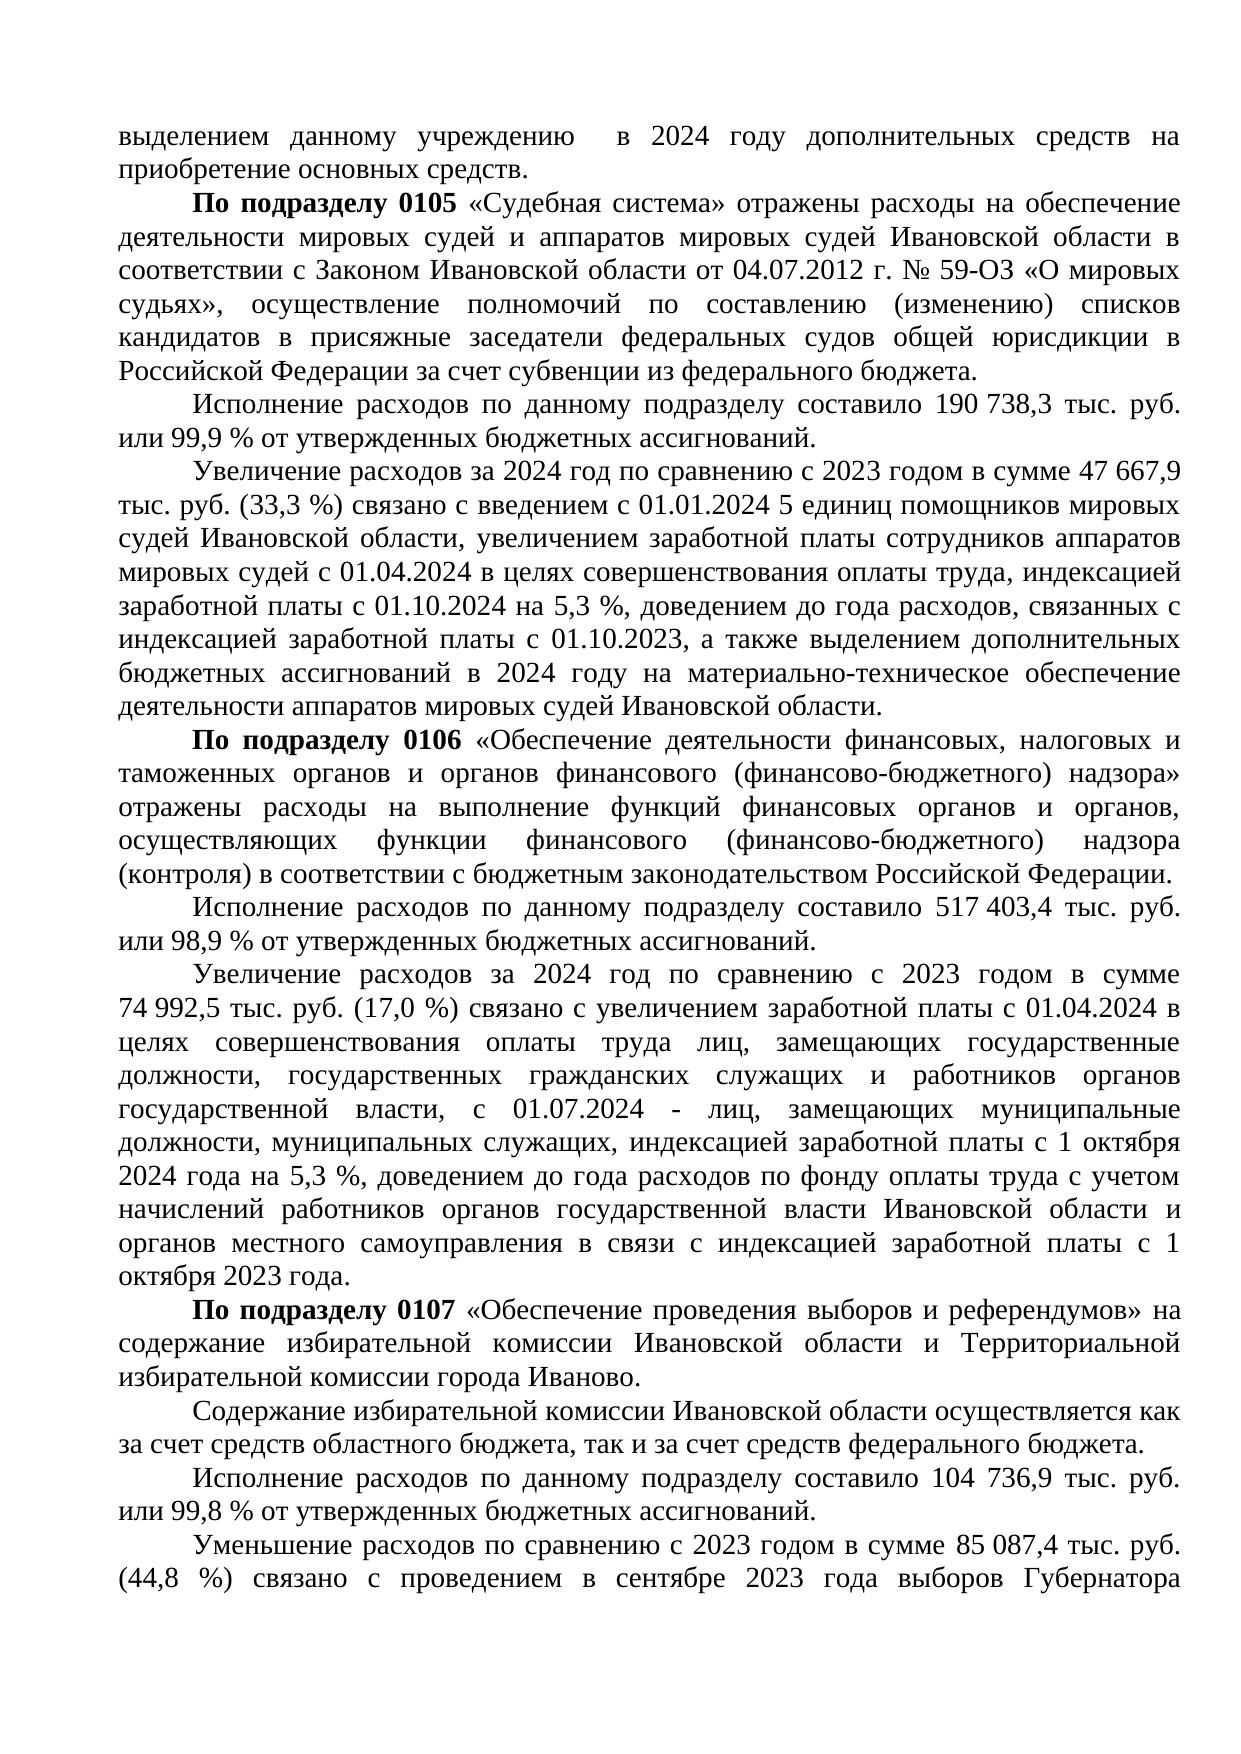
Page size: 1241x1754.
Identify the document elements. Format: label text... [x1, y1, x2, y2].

text По подразделу 0105 «Судебная система» отражены расходы на обеспечение деятельности мировых судей и аппаратов мировых судей Ивановской области в соответствии с Законом Ивановской области от 04.07.2012 г. № 59-ОЗ «О мировых судьях», осуществление полномочий по составлению (изменению) списков кандидатов в присяжные заседатели федеральных судов общей юрисдикции в Российской Федерации за счет субвенции из федерального бюджета. [118, 185, 1181, 386]
text Исполнение расходов по данному подразделу составило 104 736,9 тыс. руб. или 99,8 % от утвержденных бюджетных ассигнований. [118, 1460, 1181, 1527]
text Увеличение расходов за 2024 год по сравнению с 2023 годом в сумме 74 992,5 тыс. руб. (17,0 %) связано с увеличением заработной платы с 01.04.2024 в целях совершенствования оплаты труда лиц, замещающих государственные должности, государственных гражданских служащих и работников органов государственной власти, с 01.07.2024 - лиц, замещающих муниципальные должности, муниципальных служащих, индексацией заработной платы с 1 октября 2024 года на 5,3 %, доведением до года расходов по фонду оплаты труда с учетом начислений работников органов государственной власти Ивановской области и органов местного самоуправления в связи с индексацией заработной платы с 1 октября 2023 года. [118, 957, 1181, 1292]
text Исполнение расходов по данному подразделу составило 517 403,4 тыс. руб. или 98,9 % от утвержденных бюджетных ассигнований. [118, 889, 1181, 957]
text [118, 118, 1181, 185]
text По подразделу 0106 «Обеспечение деятельности финансовых, налоговых и таможенных органов и органов финансового (финансово-бюджетного) надзора» отражены расходы на выполнение функций финансовых органов и органов, осуществляющих функции финансового (финансово-бюджетного) надзора (контроля) в соответствии с бюджетным законодательством Российской Федерации. [118, 722, 1181, 889]
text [118, 1527, 1181, 1594]
text Исполнение расходов по данному подразделу составило 190 738,3 тыс. руб. или 99,9 % от утвержденных бюджетных ассигнований. [118, 386, 1181, 453]
text Содержание избирательной комиссии Ивановской области осуществляется как за счет средств областного бюджета, так и за счет средств федерального бюджета. [118, 1393, 1181, 1460]
text Увеличение расходов за 2024 год по сравнению с 2023 годом в сумме 47 667,9 тыс. руб. (33,3 %) связано с введением с 01.01.2024 5 единиц помощников мировых судей Ивановской области, увеличением заработной платы сотрудников аппаратов мировых судей с 01.04.2024 в целях совершенствования оплаты труда, индексацией заработной платы с 01.10.2024 на 5,3 %, доведением до года расходов, связанных с индексацией заработной платы с 01.10.2023, а также выделением дополнительных бюджетных ассигнований в 2024 году на материально-техническое обеспечение деятельности аппаратов мировых судей Ивановской области. [118, 453, 1181, 722]
text По подразделу 0107 «Обеспечение проведения выборов и референдумов» на содержание избирательной комиссии Ивановской области и Территориальной избирательной комиссии города Иваново. [118, 1292, 1181, 1393]
